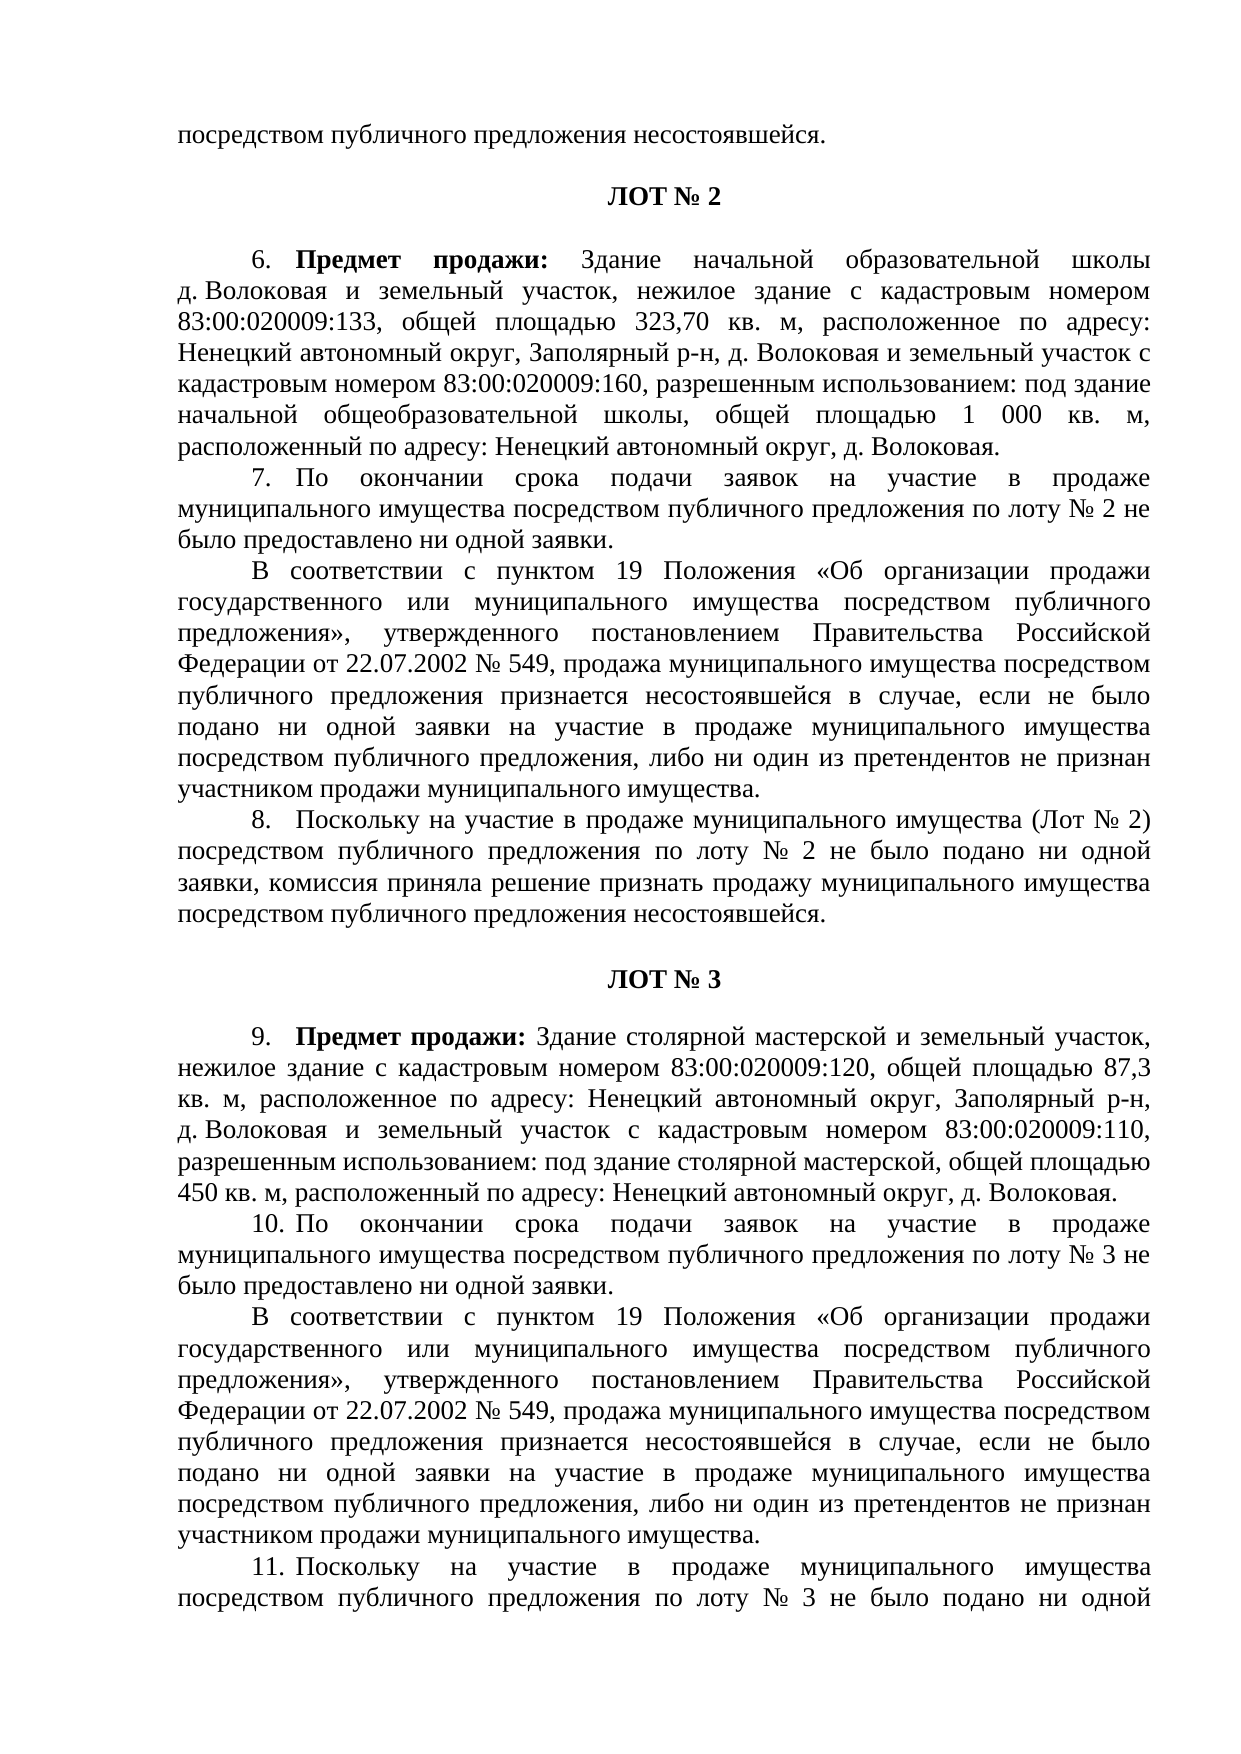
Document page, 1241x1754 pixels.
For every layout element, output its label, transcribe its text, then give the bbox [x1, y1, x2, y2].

list В соответствии с пунктом 19 Положения «Об организации продажи государственного или муниципального имущества посредством публичного предложения», утвержденного постановлением Правительства Российской Федерации от 22.07.2002 № 549, продажа муниципального имущества посредством публичного предложения признается несостоявшейся в случае, если не было подано ни одной заявки на участие в продаже муниципального имущества посредством публичного предложения, либо ни один из претендентов не признан участником продажи муниципального имущества. [177, 554, 1152, 803]
text ЛОТ № 2 [177, 180, 1152, 212]
text ЛОТ № 3 [177, 964, 1152, 995]
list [177, 1550, 1152, 1612]
text В соответствии с пунктом 19 Положения «Об организации продажи государственного или муниципального имущества посредством публичного предложения», утвержденного постановлением Правительства Российской Федерации от 22.07.2002 № 549, продажа муниципального имущества посредством публичного предложения признается несостоявшейся в случае, если не было подано ни одной заявки на участие в продаже муниципального имущества посредством публичного предложения, либо ни один из претендентов не признан участником продажи муниципального имущества. [177, 1301, 1152, 1550]
list По окончании срока подачи заявок на участие в продаже муниципального имущества посредством публичного предложения по лоту № 3 не было предоставлено ни одной заявки. [177, 1207, 1152, 1301]
list По окончании срока подачи заявок на участие в продаже муниципального имущества посредством публичного предложения по лоту № 2 не было предоставлено ни одной заявки. [177, 461, 1152, 554]
list Поскольку на участие в продаже муниципального имущества (Лот № 2) посредством публичного предложения по лоту № 2 не было подано ни одной заявки, комиссия приняла решение признать продажу муниципального имущества посредством публичного предложения несостоявшейся. [177, 803, 1152, 928]
list Предмет продажи: Здание начальной образовательной школы д. Волоковая и земельный участок, нежилое здание с кадастровым номером 83:00:020009:133, общей площадью 323,70 кв. м, расположенное по адресу: Ненецкий автономный округ, Заполярный р-н, д. Волоковая и земельный участок с кадастровым номером 83:00:020009:160, разрешенным использованием: под здание начальной общеобразовательной школы, общей площадью 1 000 кв. м, расположенный по адресу: Ненецкий автономный округ, д. Волоковая. [177, 243, 1152, 461]
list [177, 118, 1152, 149]
list Предмет продажи: Здание столярной мастерской и земельный участок, нежилое здание с кадастровым номером 83:00:020009:120, общей площадью 87,3 кв. м, расположенное по адресу: Ненецкий автономный округ, Заполярный р-н, д. Волоковая и земельный участок с кадастровым номером 83:00:020009:110, разрешенным использованием: под здание столярной мастерской, общей площадью 450 кв. м, расположенный по адресу: Ненецкий автономный округ, д. Волоковая. [177, 1020, 1152, 1207]
